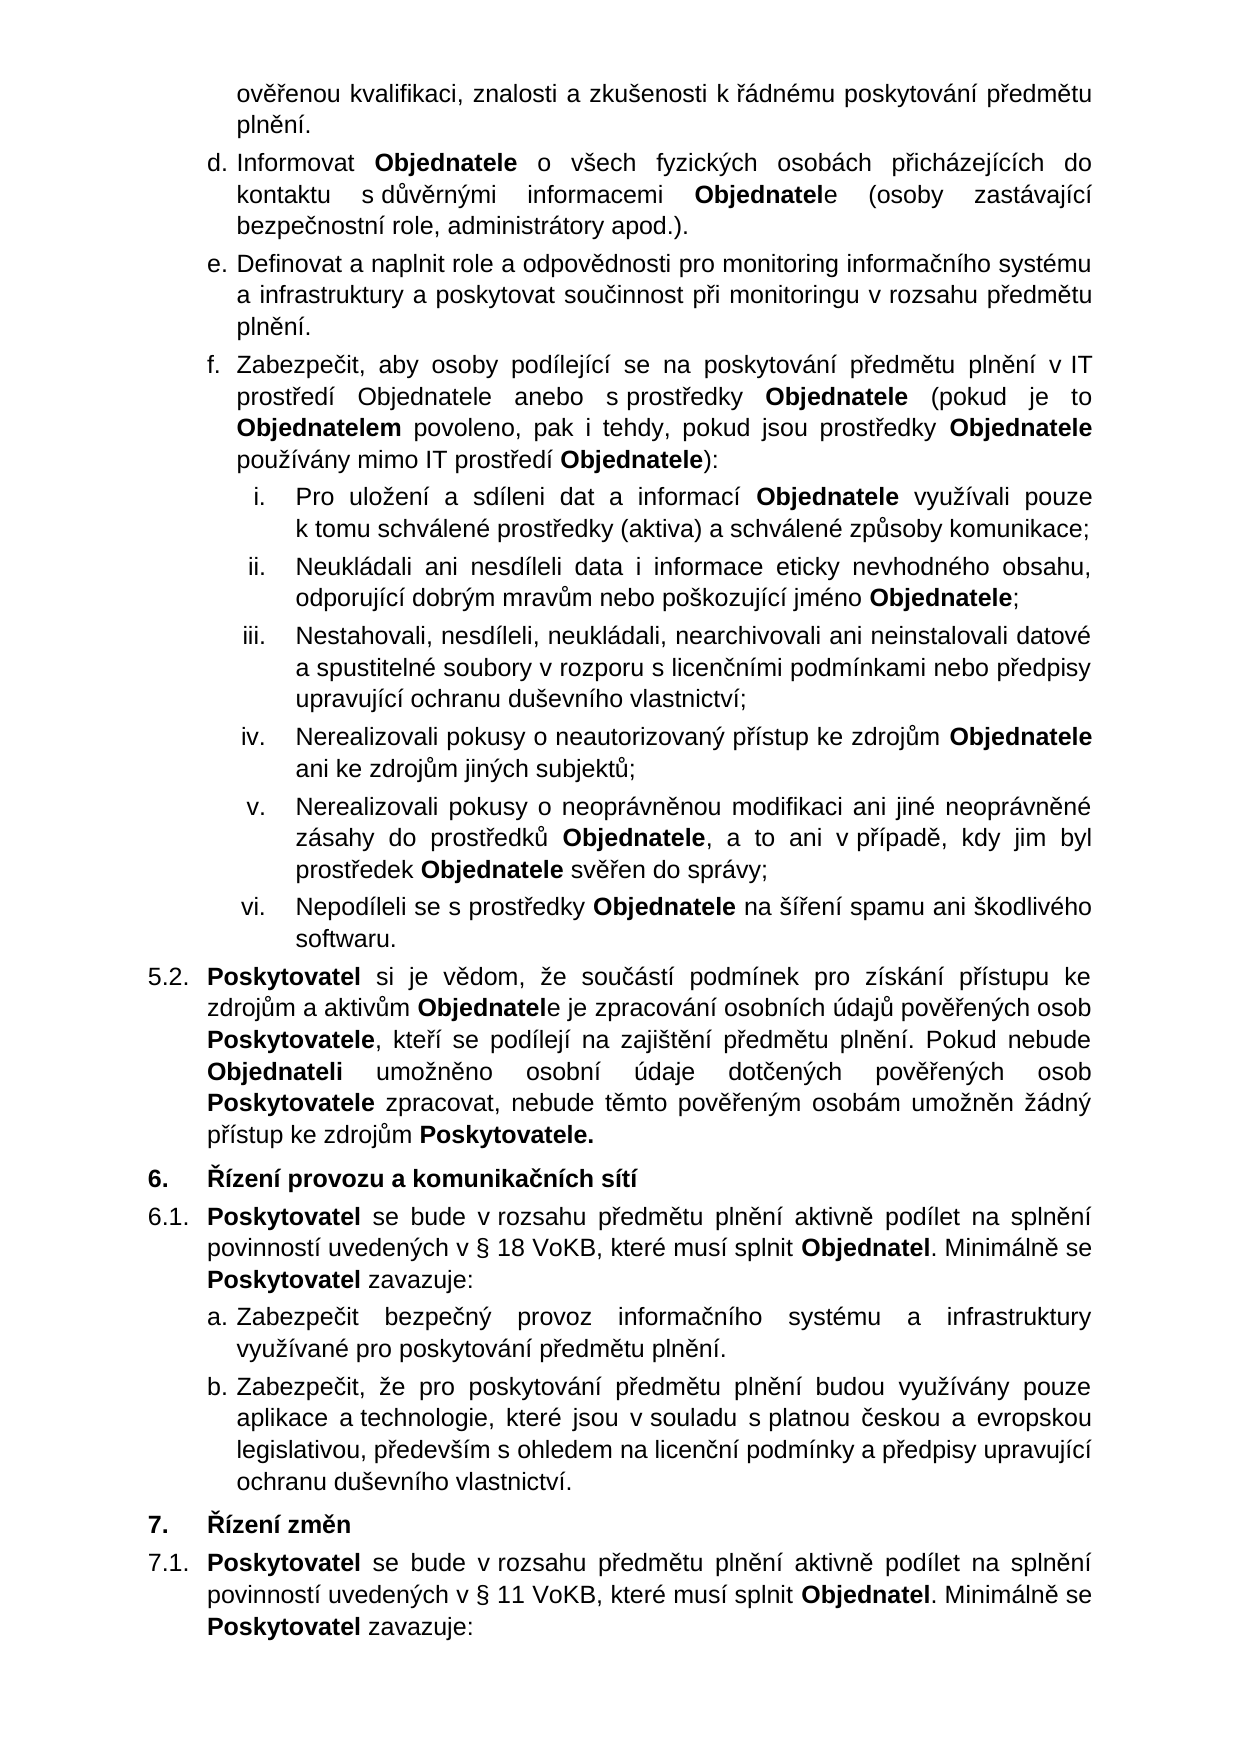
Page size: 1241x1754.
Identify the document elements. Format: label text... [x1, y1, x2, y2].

list Zabezpečit, že pro poskytování předmětu plnění budou využívány pouze aplikace a technologie, které jsou v souladu s platnou českou a evropskou legislativou, především s ohledem na licenční podmínky a předpisy upravující ochranu duševního vlastnictví. [207, 1372, 1092, 1495]
list Poskytovatel se bude v rozsahu předmětu plnění aktivně podílet na splnění povinností uvedených v § 18 VoKB, které musí splnit Objednatel. Minimálně se Poskytovatel zavazuje: [148, 1201, 1092, 1293]
list Nestahovali, nesdíleli, neukládali, nearchivovali ani neinstalovali datové a spustitelné soubory v rozporu s licenčními podmínkami nebo předpisy upravující ochranu duševního vlastnictví; [266, 621, 1092, 713]
list Informovat Objednatele o všech fyzických osobách přicházejících do kontaktu s důvěrnými informacemi Objednatele (osoby zastávající bezpečnostní role, administrátory apod.). [207, 148, 1092, 240]
list Poskytovatel si je vědom, že součástí podmínek pro získání přístupu ke zdrojům a aktivům Objednatele je zpracování osobních údajů pověřených osob Poskytovatele, kteří se podílejí na zajištění předmětu plnění. Pokud nebude Objednateli umožněno osobní údaje dotčených pověřených osob Poskytovatele zpracovat, nebude těmto pověřeným osobám umožněn žádný přístup ke zdrojům Poskytovatele. [148, 962, 1092, 1148]
list Zabezpečit, aby osoby podílející se na poskytování předmětu plnění v IT prostředí Objednatele anebo s prostředky Objednatele (pokud je to Objednatelem povoleno, pak i tehdy, pokud jsou prostředky Objednatele používány mimo IT prostředí Objednatele): [207, 350, 1092, 473]
list Poskytovatel se bude v rozsahu předmětu plnění aktivně podílet na splnění povinností uvedených v § 11 VoKB, které musí splnit Objednatel. Minimálně se Poskytovatel zavazuje: [148, 1548, 1092, 1640]
list Řízení provozu a komunikačních sítí [148, 1164, 1092, 1192]
list Řízení změn [148, 1511, 1092, 1539]
list Definovat a naplnit role a odpovědnosti pro monitoring informačního systému a infrastruktury a poskytovat součinnost při monitoringu v rozsahu předmětu plnění. [207, 249, 1092, 341]
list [207, 79, 1092, 139]
list Nerealizovali pokusy o neoprávněnou modifikaci ani jiné neoprávněné zásahy do prostředků Objednatele, a to ani v případě, kdy jim byl prostředek Objednatele svěřen do správy; [266, 791, 1092, 883]
list Pro uložení a sdíleni dat a informací Objednatele využívali pouze k tomu schválené prostředky (aktiva) a schválené způsoby komunikace; [266, 482, 1092, 543]
list Nepodíleli se s prostředky Objednatele na šíření spamu ani škodlivého softwaru. [266, 892, 1092, 953]
list Nerealizovali pokusy o neautorizovaný přístup ke zdrojům Objednatele ani ke zdrojům jiných subjektů; [266, 722, 1092, 782]
list Zabezpečit bezpečný provoz informačního systému a infrastruktury využívané pro poskytování předmětu plnění. [207, 1302, 1092, 1363]
list Neukládali ani nesdíleli data i informace eticky nevhodného obsahu, odporující dobrým mravům nebo poškozující jméno Objednatele; [266, 552, 1092, 612]
